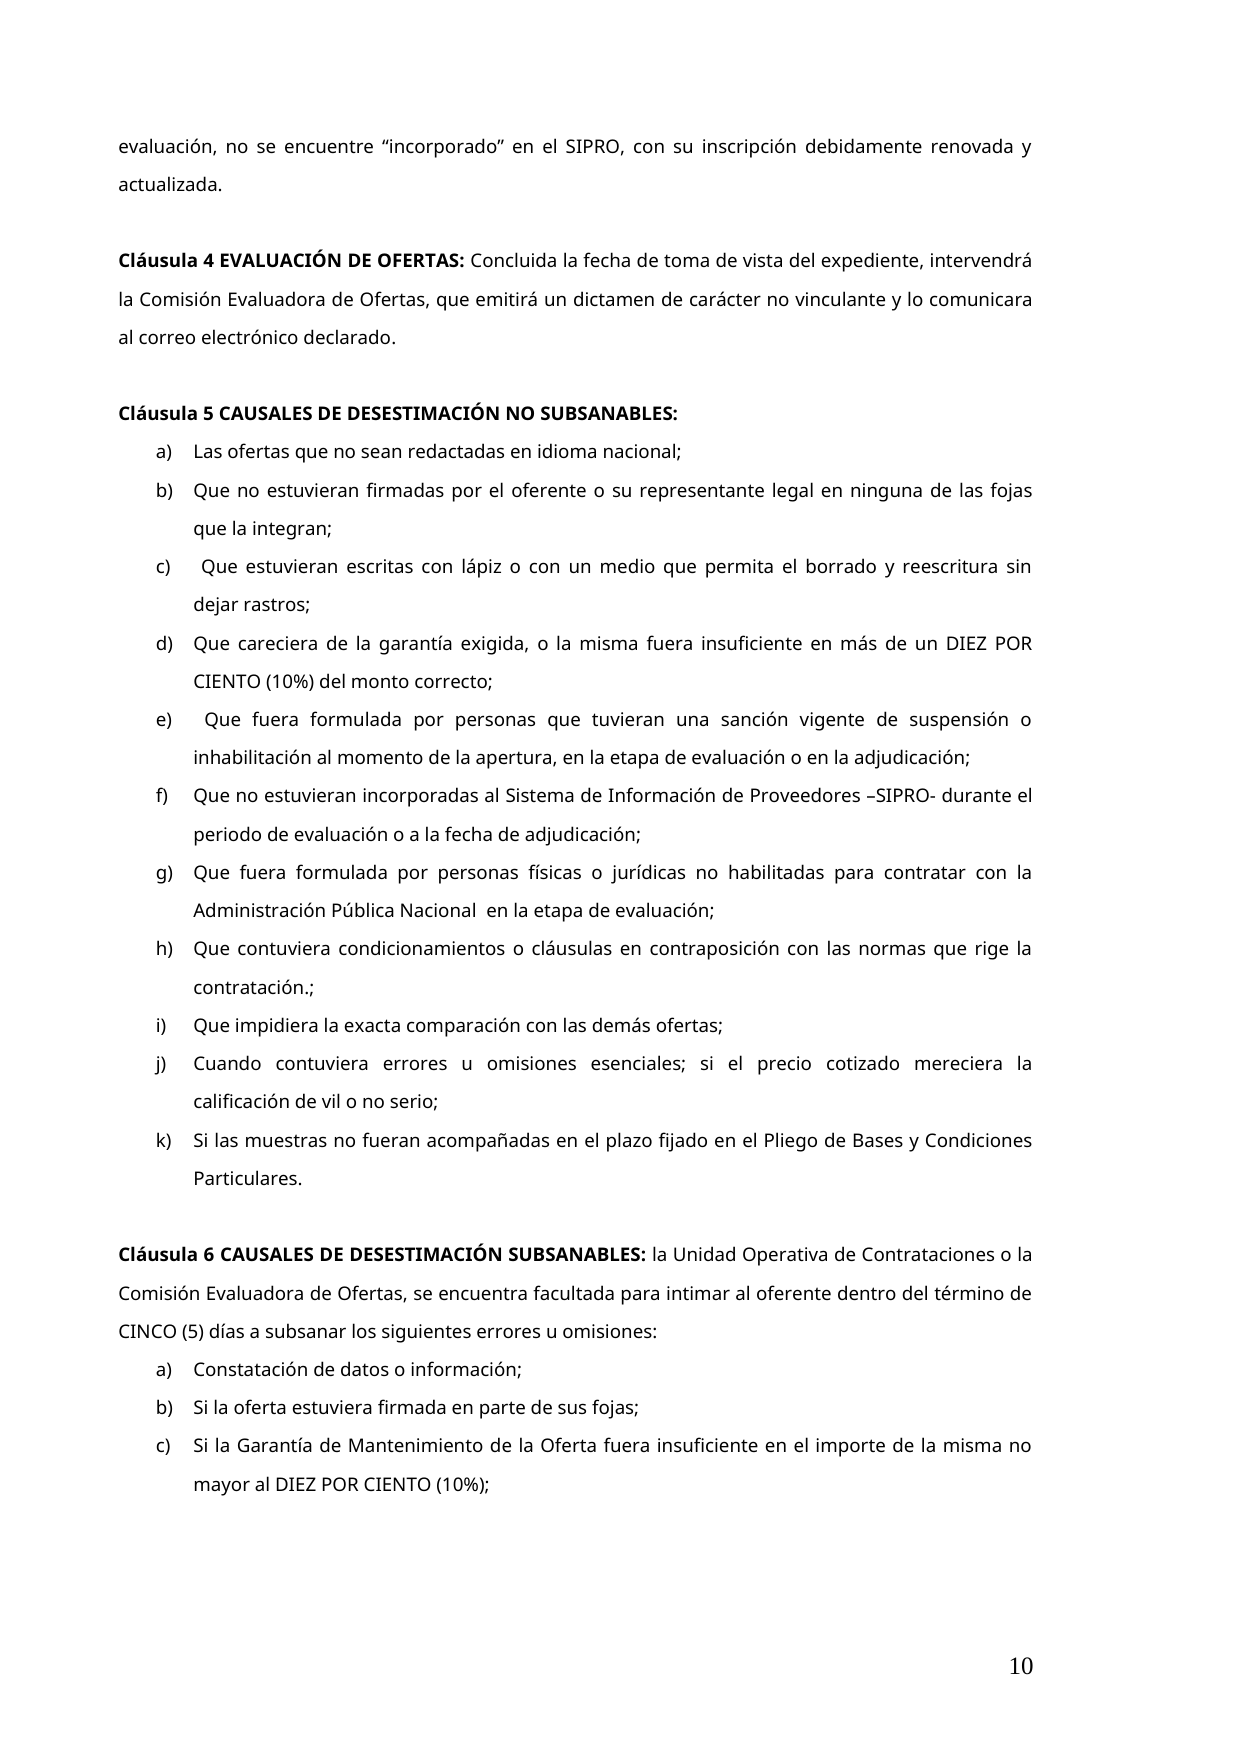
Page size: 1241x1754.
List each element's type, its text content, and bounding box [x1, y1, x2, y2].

list Las ofertas que no sean redactadas en idioma nacional; [156, 439, 1033, 464]
list Constatación de datos o información; [156, 1356, 1033, 1382]
list Que fuera formulada por personas que tuvieran una sanción vigente de suspensión o inhabilitación al momento de la apertura, en la etapa de evaluación o en la adjudicación; [156, 706, 1033, 770]
list Que careciera de la garantía exigida, o la misma fuera insuficiente en más de un DIEZ POR CIENTO (10%) del monto correcto; [156, 630, 1033, 694]
list Que no estuvieran firmadas por el oferente o su representante legal en ninguna de las fojas que la integran; [156, 477, 1033, 541]
text Cláusula 6 CAUSALES DE DESESTIMACIÓN SUBSANABLES: la Unidad Operativa de Contrataciones o la Comisión Evaluadora de Ofertas, se encuentra facultada para intimar al oferente dentro del término de CINCO (5) días a subsanar los siguientes errores u omisiones: [118, 1242, 1033, 1343]
text Cláusula 5 CAUSALES DE DESESTIMACIÓN NO SUBSANABLES: [118, 401, 1033, 426]
text Cláusula 4 EVALUACIÓN DE OFERTAS: Concluida la fecha de toma de vista del expediente, intervendrá la Comisión Evaluadora de Ofertas, que emitirá un dictamen de carácter no vinculante y lo comunicara al correo electrónico declarado. [118, 248, 1033, 349]
list Que estuvieran escritas con lápiz o con un medio que permita el borrado y reescritura sin dejar rastros; [156, 553, 1033, 617]
list Que contuviera condicionamientos o cláusulas en contraposición con las normas que rige la contratación.; [156, 936, 1033, 999]
list Si las muestras no fueran acompañadas en el plazo fijado en el Pliego de Bases y Condiciones Particulares. [156, 1127, 1033, 1191]
list Que fuera formulada por personas físicas o jurídicas no habilitadas para contratar con la Administración Pública Nacional en la etapa de evaluación; [156, 859, 1033, 923]
list Cuando contuviera errores u omisiones esenciales; si el precio cotizado mereciera la calificación de vil o no serio; [156, 1050, 1033, 1114]
list Que no estuvieran incorporadas al Sistema de Información de Proveedores –SIPRO- durante el periodo de evaluación o a la fecha de adjudicación; [156, 783, 1033, 847]
list Si la Garantía de Mantenimiento de la Oferta fuera insuficiente en el importe de la misma no mayor al DIEZ POR CIENTO (10%); [156, 1433, 1033, 1496]
list Si la oferta estuviera firmada en parte de sus fojas; [156, 1394, 1033, 1420]
list Que impidiera la exacta comparación con las demás ofertas; [156, 1012, 1033, 1038]
